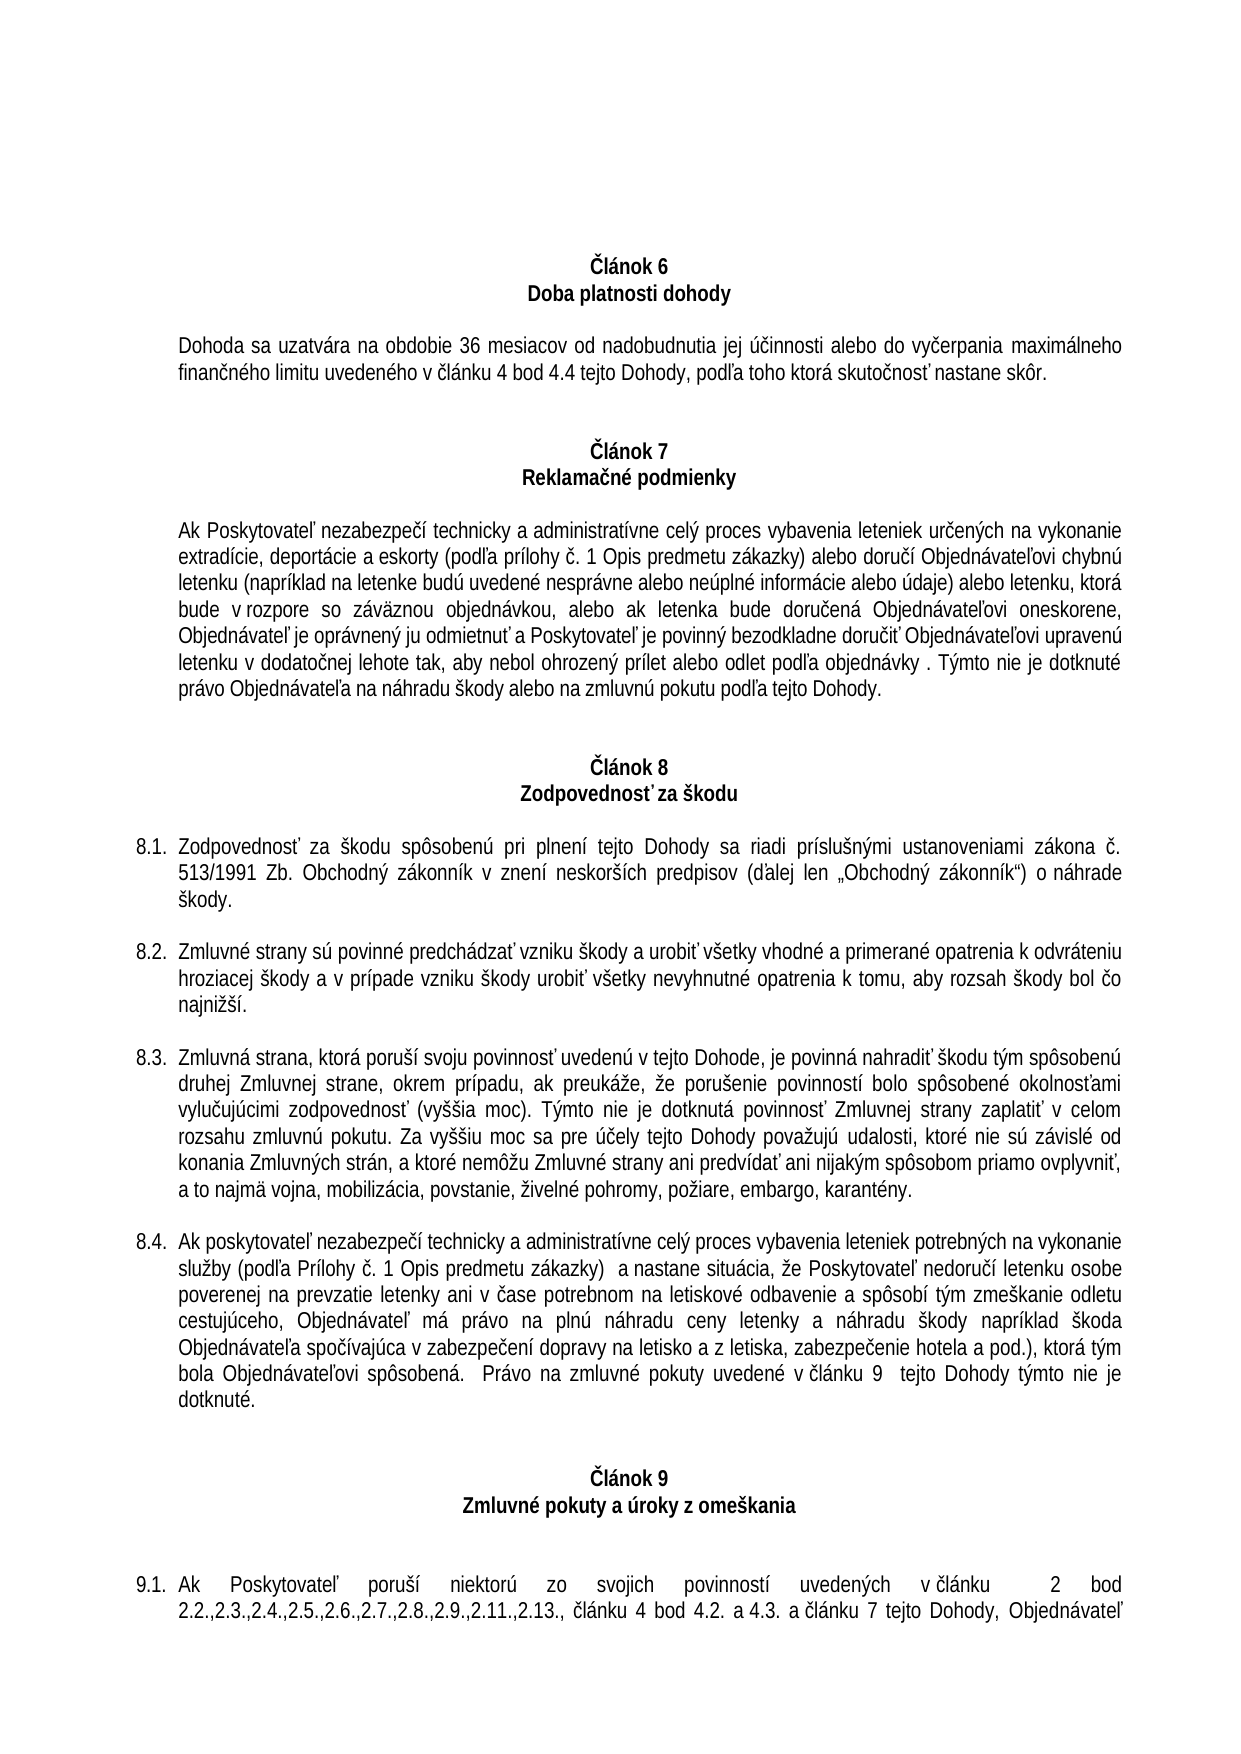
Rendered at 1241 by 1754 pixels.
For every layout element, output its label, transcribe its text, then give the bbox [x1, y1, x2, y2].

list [136, 1571, 1122, 1623]
list Zodpovednosť za škodu spôsobenú pri plnení tejto Dohody sa riadi príslušnými ustanoveniami zákona č. 513/1991 Zb. Obchodný zákonník v znení neskorších predpisov (ďalej len „Obchodný zákonník“) o náhrade škody. [136, 833, 1122, 912]
text Doba platnosti dohody [136, 279, 1122, 306]
list Ak poskytovateľ nezabezpečí technicky a administratívne celý proces vybavenia leteniek potrebných na vykonanie služby (podľa Prílohy č. 1 Opis predmetu zákazky) a nastane situácia, že Poskytovateľ nedoručí letenku osobe poverenej na prevzatie letenky ani v čase potrebnom na letiskové odbavenie a spôsobí tým zmeškanie odletu cestujúceho, Objednávateľ má právo na plnú náhradu ceny letenky a náhradu škody napríklad škoda Objednávateľa spočívajúca v zabezpečení dopravy na letisko a z letiska, zabezpečenie hotela a pod.), ktorá tým bola Objednávateľovi spôsobená. Právo na zmluvné pokuty uvedené v článku 9 tejto Dohody týmto nie je dotknuté. [136, 1228, 1122, 1413]
list Ak Poskytovateľ nezabezpečí technicky a administratívne celý proces vybavenia leteniek určených na vykonanie extradície, deportácie a eskorty (podľa prílohy č. 1 Opis predmetu zákazky) alebo doručí Objednávateľovi chybnú letenku (napríklad na letenke budú uvedené nesprávne alebo neúplné informácie alebo údaje) alebo letenku, ktorá bude v rozpore so záväznou objednávkou, alebo ak letenka bude doručená Objednávateľovi oneskorene, Objednávateľ je oprávnený ju odmietnuť a Poskytovateľ je povinný bezodkladne doručiť Objednávateľovi upravenú letenku v dodatočnej lehote tak, aby nebol ohrozený prílet alebo odlet podľa objednávky . Týmto nie je dotknuté právo Objednávateľa na náhradu škody alebo na zmluvnú pokutu podľa tejto Dohody. [178, 517, 1122, 701]
text Článok 6 [136, 253, 1122, 279]
text Zmluvné pokuty a úroky z omeškania [136, 1492, 1122, 1518]
text Článok 8 [136, 754, 1122, 780]
list Dohoda sa uzatvára na obdobie 36 mesiacov od nadobudnutia jej účinnosti alebo do vyčerpania maximálneho finančného limitu uvedeného v článku 4 bod 4.4 tejto Dohody, podľa toho ktorá skutočnosť nastane skôr. [178, 332, 1122, 385]
subtitle Reklamačné podmienky [136, 464, 1122, 490]
list Zmluvná strana, ktorá poruší svoju povinnosť uvedenú v tejto Dohode, je povinná nahradiť škodu tým spôsobenú druhej Zmluvnej strane, okrem prípadu, ak preukáže, že porušenie povinností bolo spôsobené okolnosťami vylučujúcimi zodpovednosť (vyššia moc). Týmto nie je dotknutá povinnosť Zmluvnej strany zaplatiť v celom rozsahu zmluvnú pokutu. Za vyššiu moc sa pre účely tejto Dohody považujú udalosti, ktoré nie sú závislé od konania Zmluvných strán, a ktoré nemôžu Zmluvné strany ani predvídať ani nijakým spôsobom priamo ovplyvniť, a to najmä vojna, mobilizácia, povstanie, živelné pohromy, požiare, embargo, karantény. [136, 1044, 1122, 1202]
text Zodpovednosť za škodu [136, 780, 1122, 807]
list Zmluvné strany sú povinné predchádzať vzniku škody a urobiť všetky vhodné a primerané opatrenia k odvráteniu hroziacej škody a v prípade vzniku škody urobiť všetky nevyhnutné opatrenia k tomu, aby rozsah škody bol čo najnižší. [136, 938, 1122, 1017]
text Článok 7 [136, 438, 1122, 464]
text Článok 9 [136, 1465, 1122, 1492]
